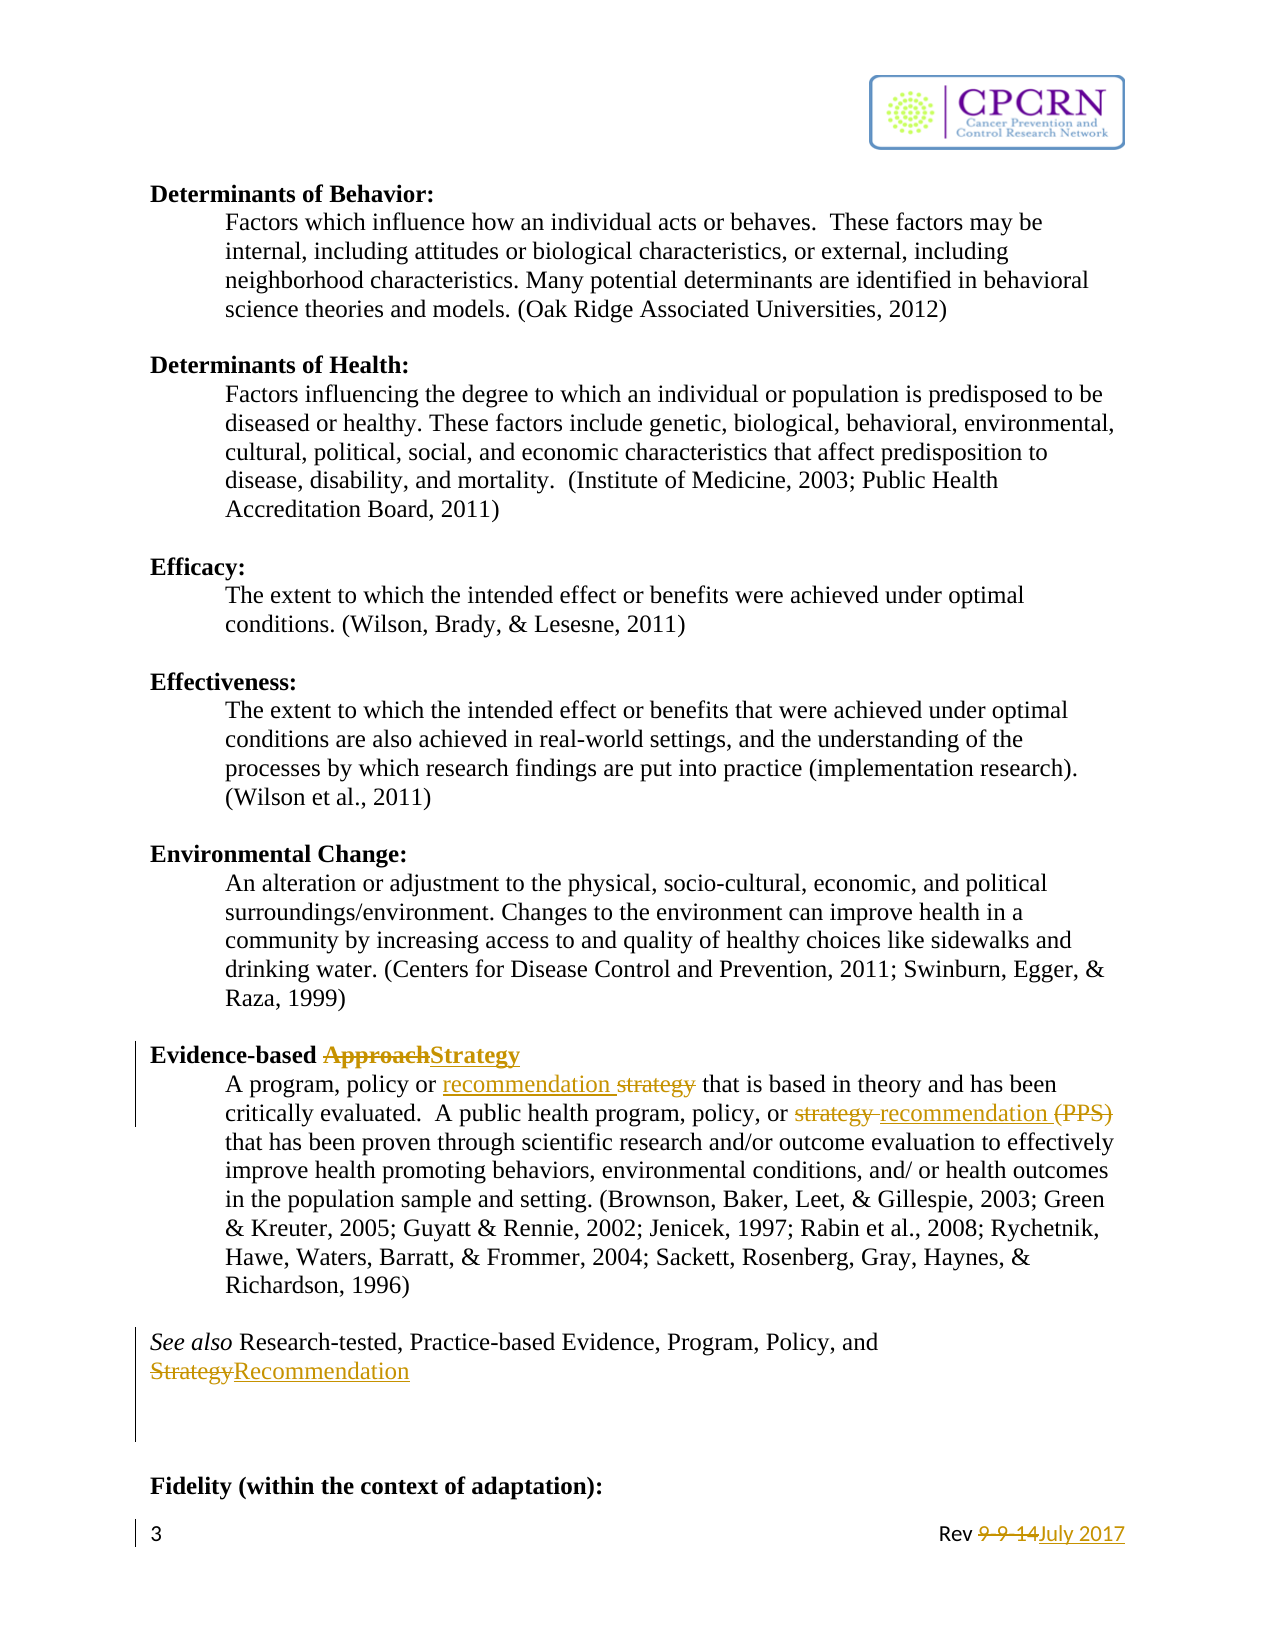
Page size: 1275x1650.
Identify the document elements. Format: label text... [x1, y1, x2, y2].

text An alteration or adjustment to the physical, socio-cultural, economic, and political surroundings/environment. Changes to the environment can improve health in a community by increasing access to and quality of healthy choices like sidewalks and drinking water. (Centers for Disease Control and Prevention, 2011; Swinburn, Egger, & Raza, 1999) [225, 868, 1125, 1012]
text A program, policy or that is based in theory and has been critically evaluated. A public health program, policy, or that has been proven through scientific research and/or outcome evaluation to effectively improve health promoting behaviors, environmental conditions, and/ or health outcomes in the population sample and setting. (Brownson, Baker, Leet, & Gillespie, 2003; Green & Kreuter, 2005; Guyatt & Rennie, 2002; Jenicek, 1997; Rabin et al., 2008; Rychetnik, Hawe, Waters, Barratt, & Frommer, 2004; Sackett, Rosenberg, Gray, Haynes, & Richardson, 1996) [225, 1069, 1125, 1299]
text Fidelity (within the context of adaptation): [150, 1471, 1125, 1500]
text Factors influencing the degree to which an individual or population is predisposed to be diseased or healthy. These factors include genetic, biological, behavioral, environmental, cultural, political, social, and economic characteristics that affect predisposition to disease, disability, and mortality. (Institute of Medicine, 2003; Public Health Accreditation Board, 2011) [225, 379, 1125, 523]
text Factors which influence how an individual acts or behaves. These factors may be internal, including attitudes or biological characteristics, or external, including neighborhood characteristics. Many potential determinants are identified in behavioral science theories and models. (Oak Ridge Associated Universities, 2012) [225, 207, 1125, 322]
text conditions. (Wilson, Brady, & Lesesne, 2011) [150, 609, 1125, 638]
text Efficacy: [150, 552, 1125, 581]
text The extent to which the intended effect or benefits were achieved under optimal [150, 581, 1125, 609]
text Determinants of Health: [150, 351, 1125, 379]
text Evidence-based [150, 1041, 1125, 1069]
text Environmental Change: [150, 839, 1125, 868]
text Effectiveness: [150, 667, 1125, 696]
picture [869, 75, 1125, 150]
text Determinants of Behavior: [150, 179, 1125, 207]
text See also Research-tested, Practice-based Evidence, Program, Policy, and [150, 1327, 1125, 1385]
text The extent to which the intended effect or benefits that were achieved under optimal conditions are also achieved in real-world settings, and the understanding of the processes by which research findings are put into practice (implementation research). (Wilson et al., 2011) [225, 696, 1125, 811]
